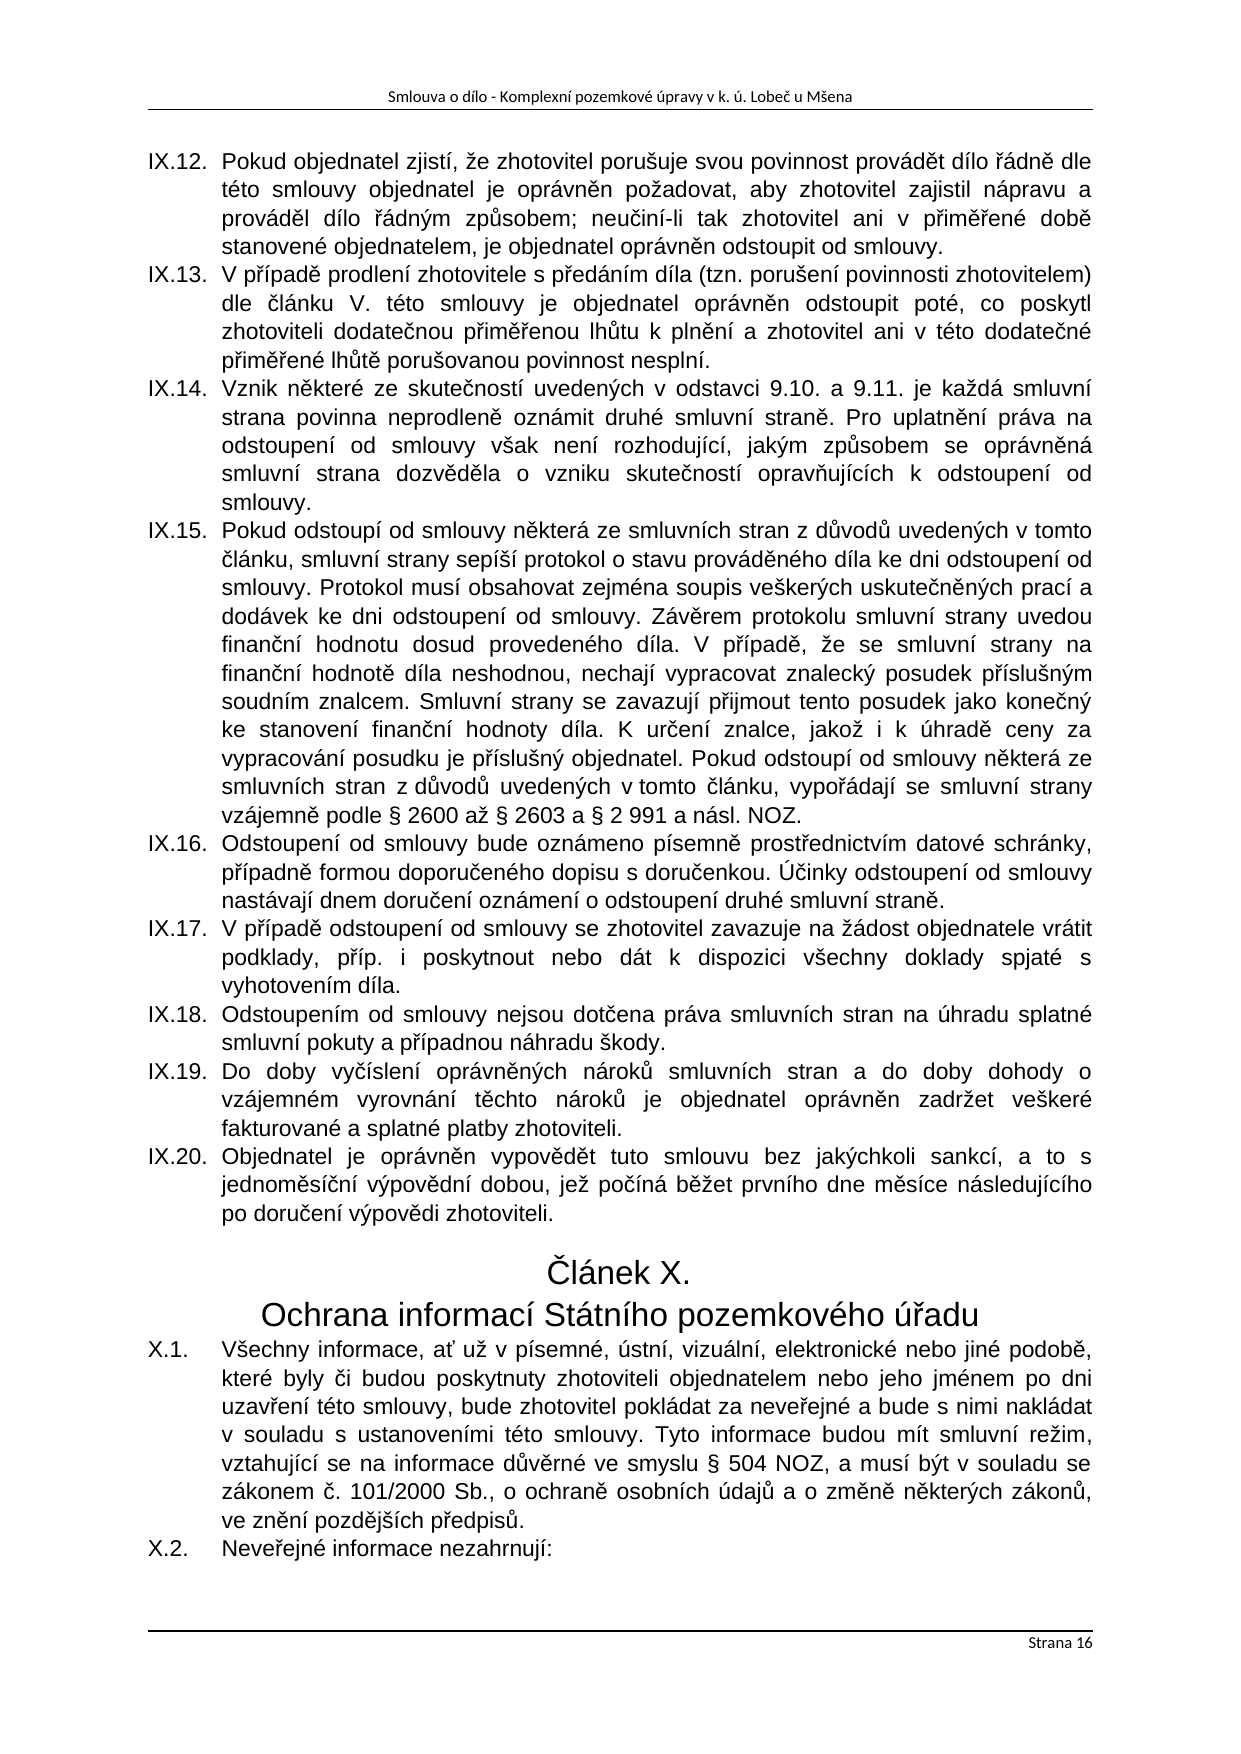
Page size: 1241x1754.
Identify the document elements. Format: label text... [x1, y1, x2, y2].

list Všechny informace, ať už v písemné, ústní, vizuální, elektronické nebo jiné podobě, které byly či budou poskytnuty zhotoviteli objednatelem nebo jeho jménem po dni uzavření této smlouvy, bude zhotovitel pokládat za neveřejné a bude s nimi nakládat v souladu s ustanoveními této smlouvy. Tyto informace budou mít smluvní režim, vztahující se na informace důvěrné ve smyslu § 504 NOZ, a musí být v souladu se zákonem č. 101/2000 Sb., o ochraně osobních údajů a o změně některých zákonů, ve znění pozdějších předpisů. [148, 1336, 1093, 1533]
list Objednatel je oprávněn vypovědět tuto smlouvu bez jakýchkoli sankcí, a to s jednoměsíční výpovědní dobou, jež počíná běžet prvního dne měsíce následujícího po doručení výpovědi zhotoviteli. [148, 1143, 1093, 1226]
list Do doby vyčíslení oprávněných nároků smluvních stran a do doby dohody o vzájemném vyrovnání těchto nároků je objednatel oprávněn zadržet veškeré fakturované a splatné platby zhotoviteli. [148, 1058, 1093, 1141]
list Vznik některé ze skutečností uvedených v odstavci 9.10. a 9.11. je každá smluvní strana povinna neprodleně oznámit druhé smluvní straně. Pro uplatnění práva na odstoupení od smlouvy však není rozhodující, jakým způsobem se oprávněná smluvní strana dozvěděla o vzniku skutečností opravňujících k odstoupení od smlouvy. [148, 375, 1093, 515]
list Odstoupením od smlouvy nejsou dotčena práva smluvních stran na úhradu splatné smluvní pokuty a případnou náhradu škody. [148, 1001, 1093, 1056]
list Neveřejné informace nezahrnují: [148, 1535, 1093, 1562]
list Pokud odstoupí od smlouvy některá ze smluvních stran z důvodů uvedených v tomto článku, smluvní strany sepíší protokol o stavu prováděného díla ke dni odstoupení od smlouvy. Protokol musí obsahovat zejména soupis veškerých uskutečněných prací a dodávek ke dni odstoupení od smlouvy. Závěrem protokolu smluvní strany uvedou finanční hodnotu dosud provedeného díla. V případě, že se smluvní strany na finanční hodnotě díla neshodnou, nechají vypracovat znalecký posudek příslušným soudním znalcem. Smluvní strany se zavazují přijmout tento posudek jako konečný ke stanovení finanční hodnoty díla. K určení znalce, jakož i k úhradě ceny za vypracování posudku je příslušný objednatel. Pokud odstoupí od smlouvy některá ze smluvních stran z důvodů uvedených v tomto článku, vypořádají se smluvní strany vzájemně podle § 2600 až § 2603 a § 2 991 a násl. NOZ. [148, 517, 1093, 828]
list V případě prodlení zhotovitele s předáním díla (tzn. porušení povinnosti zhotovitelem) dle článku V. této smlouvy je objednatel oprávněn odstoupit poté, co poskytl zhotoviteli dodatečnou přiměřenou lhůtu k plnění a zhotovitel ani v této dodatečné přiměřené lhůtě porušovanou povinnost nesplní. [148, 261, 1093, 373]
list Odstoupení od smlouvy bude oznámeno písemně prostřednictvím datové schránky, případně formou doporučeného dopisu s doručenkou. Účinky odstoupení od smlouvy nastávají dnem doručení oznámení o odstoupení druhé smluvní straně. [148, 830, 1093, 913]
list Pokud objednatel zjistí, že zhotovitel porušuje svou povinnost provádět dílo řádně dle této smlouvy objednatel je oprávněn požadovat, aby zhotovitel zajistil nápravu a prováděl dílo řádným způsobem; neučiní-li tak zhotovitel ani v přiměřené době stanovené objednatelem, je objednatel oprávněn odstoupit od smlouvy. [148, 148, 1093, 259]
subtitle Ochrana informací Státního pozemkového úřadu [148, 1253, 1093, 1333]
list V případě odstoupení od smlouvy se zhotovitel zavazuje na žádost objednatele vrátit podklady, příp. i poskytnout nebo dát k dispozici všechny doklady spjaté s vyhotovením díla. [148, 915, 1093, 999]
